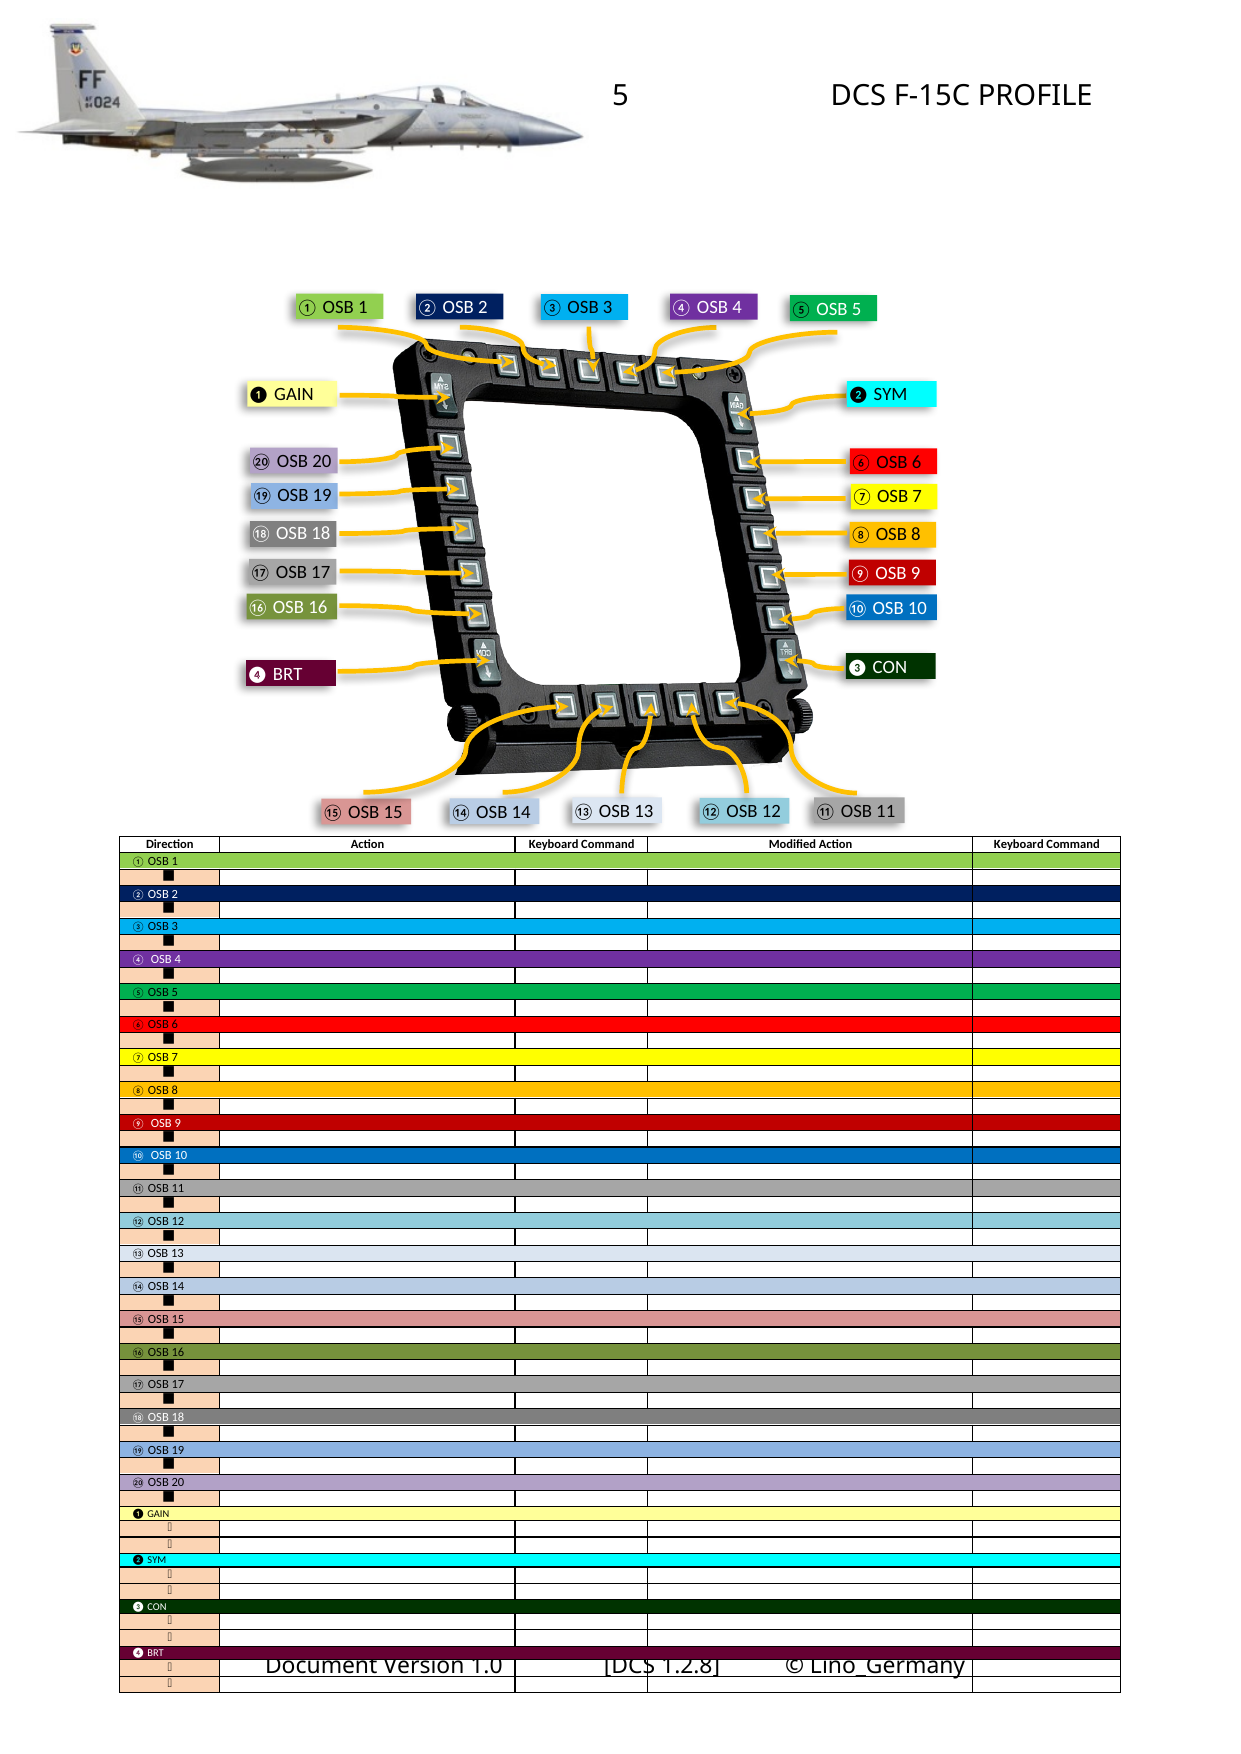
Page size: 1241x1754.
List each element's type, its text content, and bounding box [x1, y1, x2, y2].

table_cell [648, 1630, 972, 1646]
table_cell [648, 1426, 972, 1441]
table_cell [120, 1262, 219, 1277]
picture [389, 337, 815, 775]
table_cell [973, 1131, 1120, 1146]
table_cell [973, 1660, 1120, 1676]
table_cell [220, 1677, 514, 1692]
table_cell ⑧ OSB 8 [120, 1082, 972, 1097]
table_cell [220, 1197, 514, 1212]
table_cell [516, 1295, 647, 1310]
table_cell [648, 1229, 972, 1244]
table_cell [516, 1521, 647, 1536]
table_cell [973, 1229, 1120, 1244]
table_cell [973, 1000, 1120, 1016]
table_cell [973, 870, 1120, 885]
table_cell [120, 1426, 219, 1441]
table_cell [220, 1584, 514, 1599]
table_cell [973, 1099, 1120, 1114]
table_cell [220, 968, 514, 983]
table_cell [973, 853, 1120, 868]
table_cell [973, 1538, 1120, 1553]
table_cell [220, 935, 514, 950]
table_cell [648, 1584, 972, 1599]
table_cell [648, 1197, 972, 1212]
table_cell [120, 1521, 219, 1536]
table_cell [220, 1000, 514, 1016]
table_cell [516, 1630, 647, 1646]
table_cell [516, 968, 647, 983]
table_cell [516, 1426, 647, 1441]
table_cell [648, 1458, 972, 1473]
table_cell [516, 902, 647, 917]
table_cell [516, 1328, 647, 1343]
table_cell ⑱ OSB 18 [120, 1409, 1120, 1424]
table_header Action [220, 837, 514, 852]
table_cell [973, 1213, 1120, 1228]
table_cell [220, 1229, 514, 1244]
table_cell [120, 1614, 219, 1629]
table_cell ③ OSB 3 [120, 919, 972, 934]
table_cell [648, 1660, 972, 1676]
table_cell ❶ GAIN [120, 1507, 1120, 1520]
table_cell [220, 1568, 514, 1583]
table_cell [220, 1393, 514, 1408]
table_cell [220, 1426, 514, 1441]
table_cell [973, 919, 1120, 934]
table_cell [648, 1295, 972, 1310]
table_cell [220, 1066, 514, 1081]
table_cell [648, 902, 972, 917]
table_cell [648, 1000, 972, 1016]
table_cell [120, 935, 219, 950]
table_cell ⑨ OSB 9 [120, 1115, 972, 1130]
table_cell [516, 1360, 647, 1375]
table_cell [973, 1521, 1120, 1536]
table_cell [120, 1393, 219, 1408]
table_cell [648, 1033, 972, 1048]
table_header Modified Action [648, 837, 972, 852]
table_cell [220, 1164, 514, 1179]
table_cell [973, 1677, 1120, 1692]
table_cell ⑩ OSB 10 [120, 1148, 972, 1163]
table_cell [648, 1262, 972, 1277]
table_cell [120, 1131, 219, 1146]
table_cell [516, 1538, 647, 1553]
table_cell [648, 1677, 972, 1692]
table_cell ⑤ OSB 5 [120, 984, 972, 999]
table_cell [516, 1229, 647, 1244]
table_cell [220, 1262, 514, 1277]
table_cell ⑬ OSB 13 [120, 1246, 1120, 1261]
table_cell [973, 1164, 1120, 1179]
table_cell [973, 1584, 1120, 1599]
table_cell [120, 1568, 219, 1583]
table_cell [120, 1677, 219, 1692]
table_cell [648, 1538, 972, 1553]
table_cell [220, 1538, 514, 1553]
table_cell [220, 1295, 514, 1310]
table_cell [973, 1393, 1120, 1408]
table_cell [516, 1393, 647, 1408]
table_cell [120, 902, 219, 917]
table_cell [973, 1295, 1120, 1310]
table_cell [120, 1630, 219, 1646]
table_cell [973, 1066, 1120, 1081]
table_cell [973, 1148, 1120, 1163]
table_cell [648, 1393, 972, 1408]
table_cell [973, 1197, 1120, 1212]
table_cell [120, 1229, 219, 1244]
table_cell ❸ CON [120, 1600, 1120, 1613]
table_cell [220, 1033, 514, 1048]
table_cell ⑲ OSB 19 [120, 1442, 1120, 1457]
table_cell [973, 1033, 1120, 1048]
table_cell [220, 1660, 514, 1676]
table_cell [516, 1164, 647, 1179]
table_cell [120, 1538, 219, 1553]
table_cell ⑭ OSB 14 [120, 1278, 1120, 1294]
table_header Keyboard Command [516, 837, 647, 852]
table_cell [973, 1017, 1120, 1032]
table_cell [120, 1066, 219, 1081]
table_cell [220, 1360, 514, 1375]
table_cell [516, 1000, 647, 1016]
table_cell ⑳ OSB 20 [120, 1475, 1120, 1490]
table_cell [973, 951, 1120, 967]
table_cell [516, 1262, 647, 1277]
table_cell [973, 1082, 1120, 1097]
table_cell [220, 1131, 514, 1146]
table_cell [220, 1614, 514, 1629]
table_cell [648, 870, 972, 885]
table_cell [973, 1630, 1120, 1646]
table_cell [220, 1328, 514, 1343]
table_cell [120, 1328, 219, 1343]
table_cell [973, 1360, 1120, 1375]
table_cell [220, 1521, 514, 1536]
table_cell [120, 968, 219, 983]
table_header Direction [120, 837, 219, 852]
picture [15, 18, 590, 220]
table_cell [973, 886, 1120, 901]
table_cell [516, 1660, 647, 1676]
table_cell [648, 935, 972, 950]
table_header Keyboard Command [973, 837, 1120, 852]
table_cell [120, 1033, 219, 1048]
table_cell [120, 1000, 219, 1016]
table_cell [516, 1066, 647, 1081]
table_cell [120, 1360, 219, 1375]
table_cell [220, 1630, 514, 1646]
table_cell [220, 870, 514, 885]
table_cell [516, 1677, 647, 1692]
table_cell [516, 1614, 647, 1629]
table_cell ⑫ OSB 12 [120, 1213, 972, 1228]
table_cell [973, 1458, 1120, 1473]
table_cell [973, 1426, 1120, 1441]
table_cell [516, 1131, 647, 1146]
table_cell [973, 968, 1120, 983]
table_cell ① OSB 1 [120, 853, 972, 868]
table_cell [516, 935, 647, 950]
table_cell [973, 1180, 1120, 1196]
table_cell [120, 870, 219, 885]
table_cell [973, 1049, 1120, 1065]
table_cell [648, 1066, 972, 1081]
table_cell [516, 1033, 647, 1048]
table_cell [648, 1099, 972, 1114]
table_cell [973, 902, 1120, 917]
table_cell ⑯ OSB 16 [120, 1344, 1120, 1359]
table_cell ④ OSB 4 [120, 951, 972, 967]
table_cell ⑰ OSB 17 [120, 1376, 1120, 1392]
table_cell [973, 984, 1120, 999]
table_cell [648, 1328, 972, 1343]
table_cell [648, 1131, 972, 1146]
table_cell ⑦ OSB 7 [120, 1049, 972, 1065]
table_cell [120, 1660, 219, 1676]
table_cell [648, 1164, 972, 1179]
table_cell [516, 1099, 647, 1114]
table_cell [973, 1614, 1120, 1629]
table_cell ⑥ OSB 6 [120, 1017, 972, 1032]
table_cell [648, 1491, 972, 1506]
table_cell [120, 1458, 219, 1473]
table_cell [648, 1568, 972, 1583]
table_cell [120, 1197, 219, 1212]
table_cell [120, 1164, 219, 1179]
table_cell [120, 1491, 219, 1506]
table_cell [516, 870, 647, 885]
table_cell ⑪ OSB 11 [120, 1180, 972, 1196]
table_cell [516, 1197, 647, 1212]
table_cell [220, 1458, 514, 1473]
table_cell [516, 1491, 647, 1506]
table_cell ⑮ OSB 15 [120, 1311, 1120, 1326]
table_cell [973, 1115, 1120, 1130]
table_cell [973, 935, 1120, 950]
table_cell [220, 1099, 514, 1114]
table_cell [973, 1262, 1120, 1277]
table_cell [648, 1360, 972, 1375]
table_cell [973, 1491, 1120, 1506]
table_cell [220, 1491, 514, 1506]
table_cell [648, 968, 972, 983]
table_cell [648, 1614, 972, 1629]
table_cell [648, 1521, 972, 1536]
table_cell [973, 1568, 1120, 1583]
table_cell [120, 1099, 219, 1114]
table_cell ② OSB 2 [120, 886, 972, 901]
table_cell [516, 1568, 647, 1583]
table_cell [220, 902, 514, 917]
table_cell [516, 1584, 647, 1599]
table_cell [973, 1328, 1120, 1343]
table_cell [120, 1584, 219, 1599]
table_cell [516, 1458, 647, 1473]
table_cell [120, 1295, 219, 1310]
